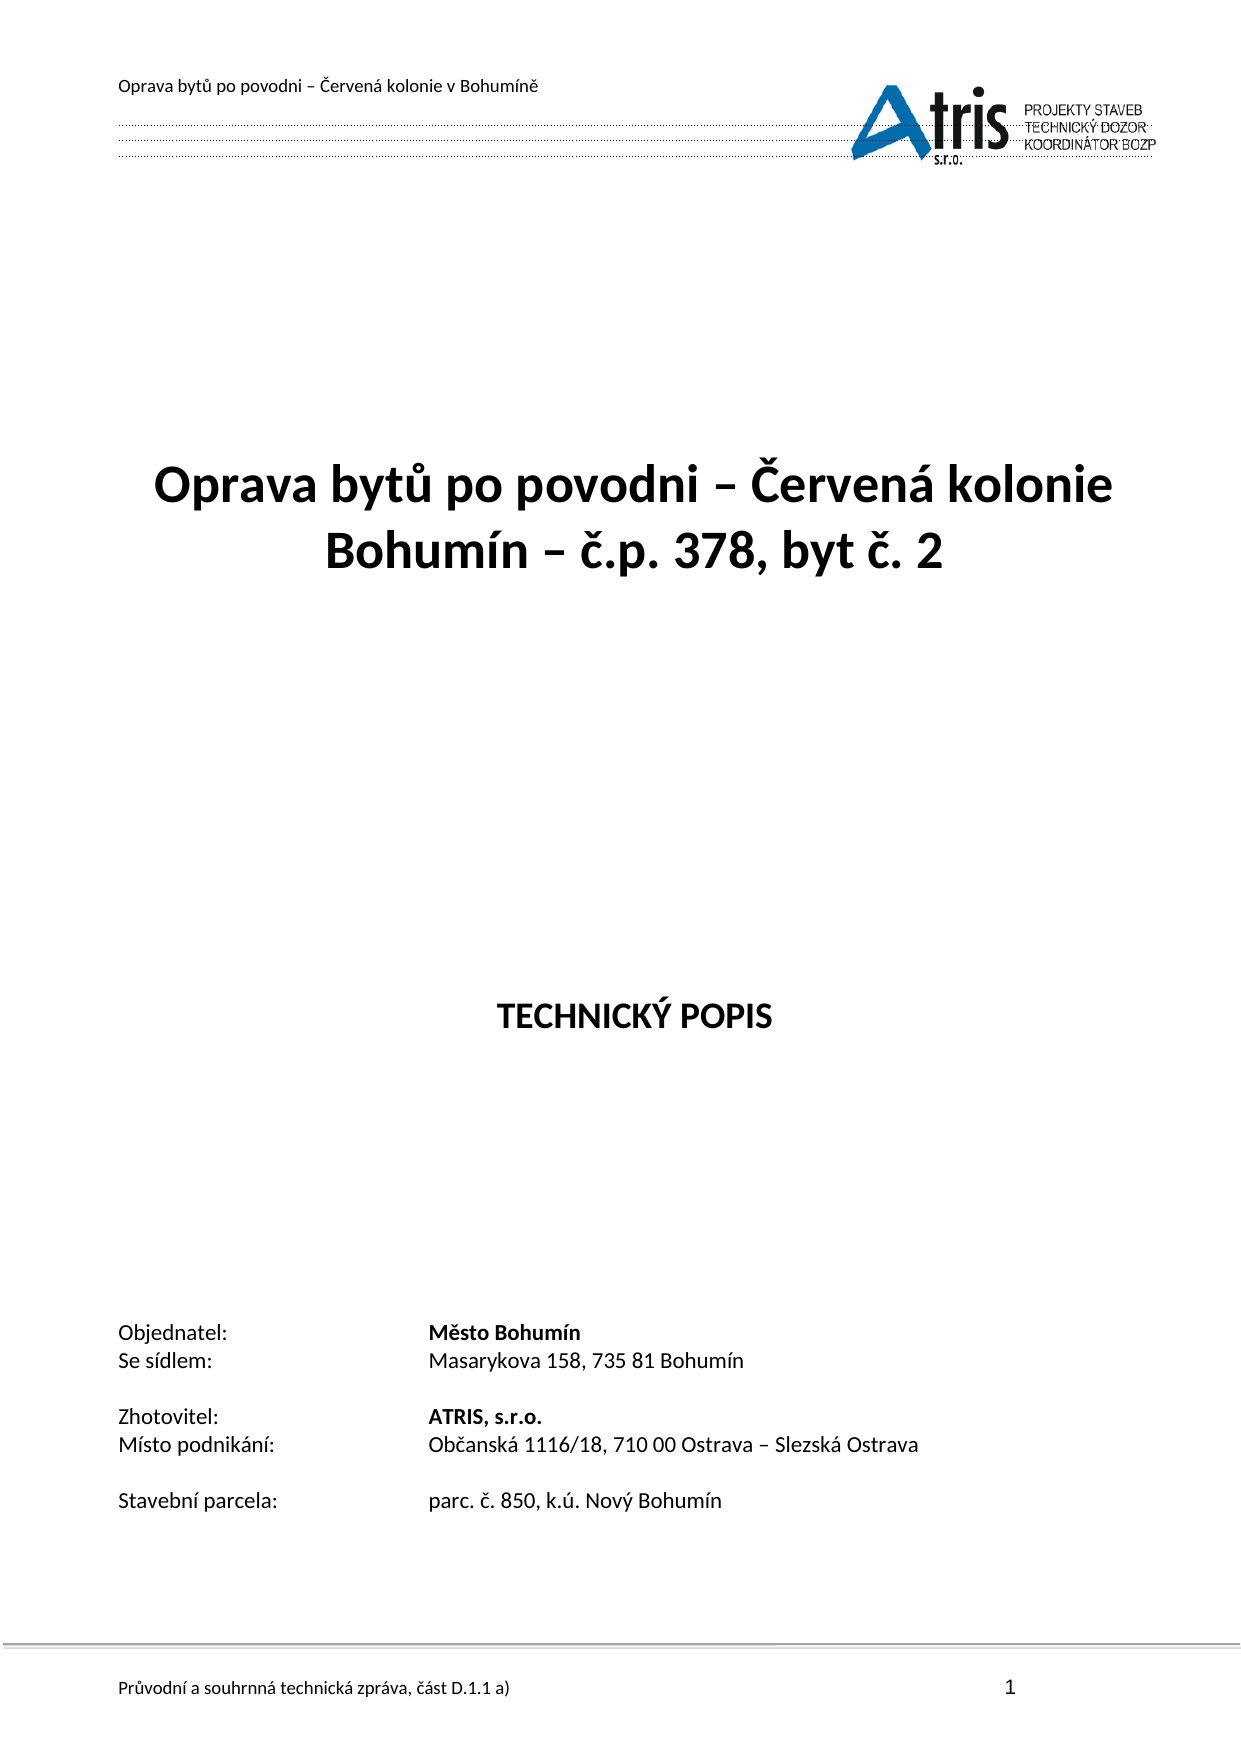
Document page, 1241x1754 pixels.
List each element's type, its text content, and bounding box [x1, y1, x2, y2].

text Zhotovitel: ATRIS, s.r.o. [118, 1402, 1152, 1430]
text Stavební parcela: parc. č. 850, k.ú. Nový Bohumín [118, 1486, 1152, 1514]
picture [849, 83, 1157, 166]
text Objednatel: Město Bohumín [118, 1318, 1152, 1346]
text Oprava bytů po povodni – Červená kolonie Bohumín – č.p. 378, byt č. 2 [118, 450, 1152, 582]
text Se sídlem: Masarykova 158, 735 81 Bohumín [118, 1346, 1152, 1374]
text TECHNICKÝ POPIS [118, 992, 1152, 1038]
text Místo podnikání: Občanská 1116/18, 710 00 Ostrava – Slezská Ostrava [118, 1430, 1152, 1458]
